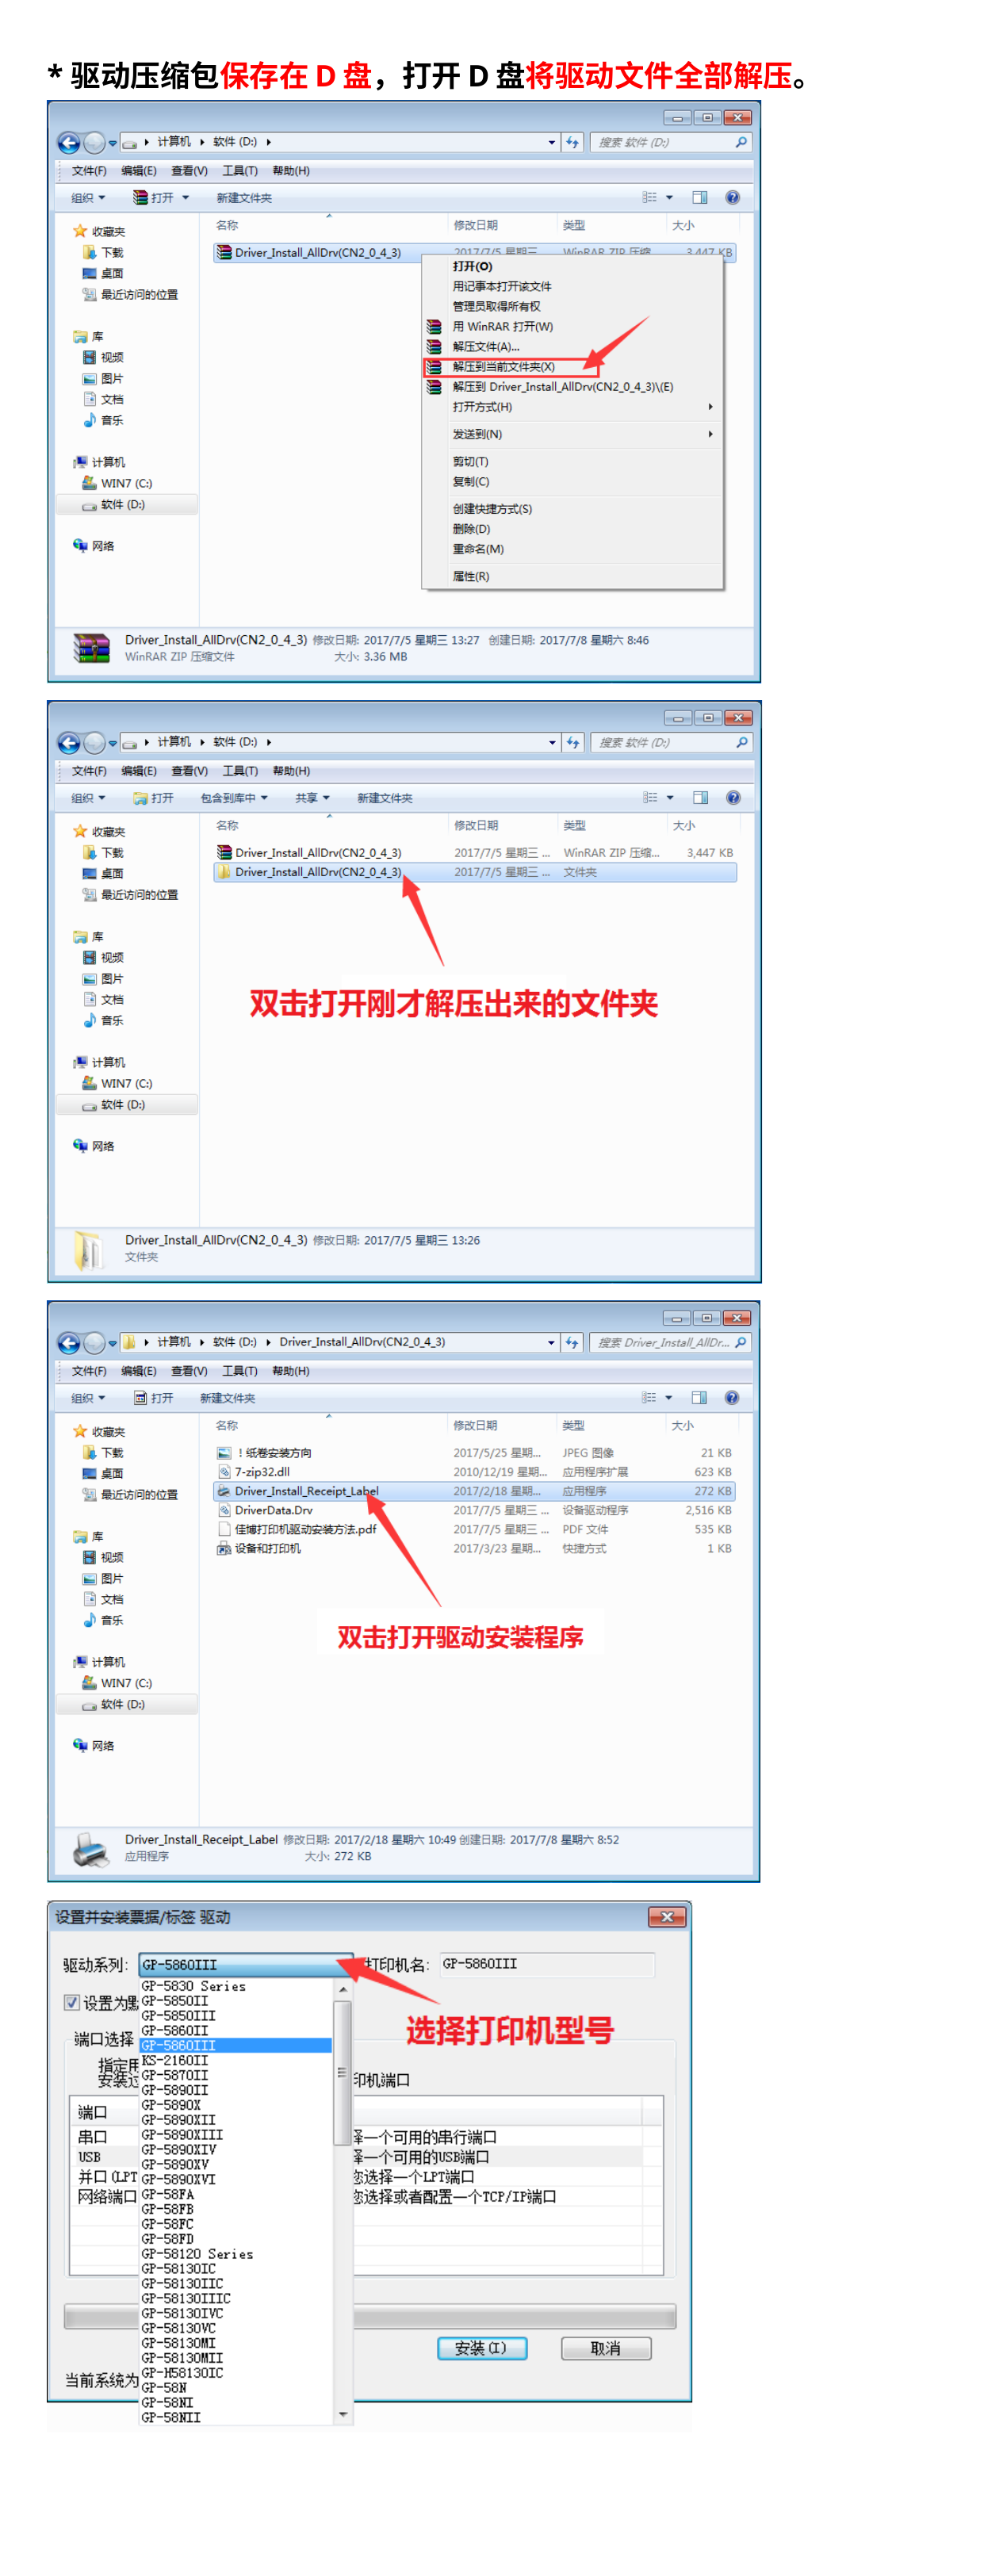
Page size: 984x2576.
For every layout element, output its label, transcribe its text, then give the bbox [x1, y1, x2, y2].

picture [47, 100, 762, 683]
picture [47, 700, 763, 1284]
picture [47, 1300, 760, 1883]
picture [47, 1900, 693, 2432]
list * 驱动压缩包保存在D盘，打开D盘将驱动文件全部解压。 [47, 48, 936, 100]
